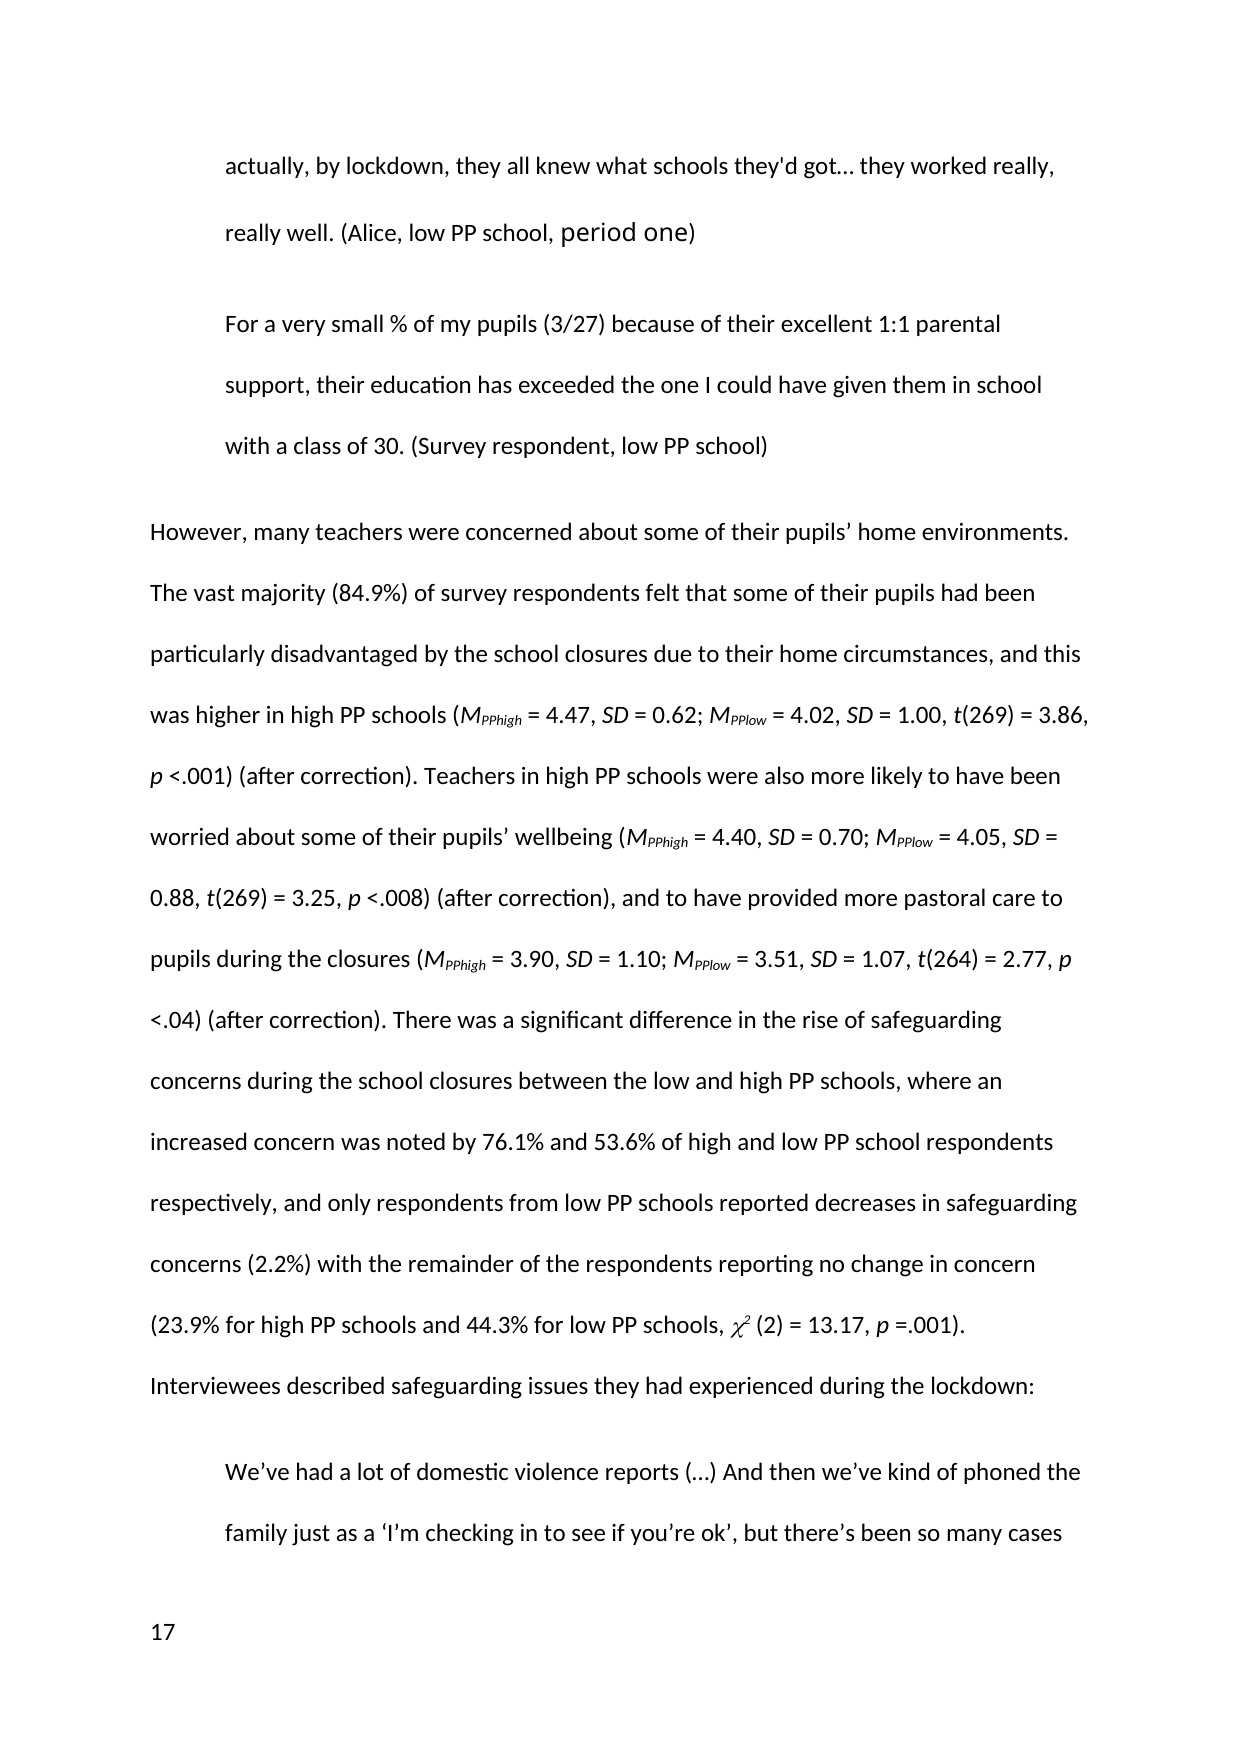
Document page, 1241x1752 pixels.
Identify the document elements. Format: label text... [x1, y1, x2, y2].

text For a very small % of my pupils (3/27) because of their excellent 1:1 parental support, their education has exceeded the one I could have given them in school with a class of 30. (Survey respondent, low PP school) [225, 308, 1090, 460]
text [225, 1456, 1090, 1548]
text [225, 150, 1090, 249]
text However, many teachers were concerned about some of their pupils’ home environments. The vast majority (84.9%) of survey respondents felt that some of their pupils had been particularly disadvantaged by the school closures due to their home circumstances, and this was higher in high PP schools (MPPhigh = 4.47, SD = 0.62; MPPlow = 4.02, SD = 1.00, t(269) = 3.86, p <.001) (after correction). Teachers in high PP schools were also more likely to have been worried about some of their pupils’ wellbeing (MPPhigh = 4.40, SD = 0.70; MPPlow = 4.05, SD = 0.88, t(269) = 3.25, p <.008) (after correction), and to have provided more pastoral care to pupils during the closures (MPPhigh = 3.90, SD = 1.10; MPPlow = 3.51, SD = 1.07, t(264) = 2.77, p <.04) (after correction). There was a significant difference in the rise of safeguarding concerns during the school closures between the low and high PP schools, where an increased concern was noted by 76.1% and 53.6% of high and low PP school respondents respectively, and only respondents from low PP schools reported decreases in safeguarding concerns (2.2%) with the remainder of the respondents reporting no change in concern (23.9% for high PP schools and 44.3% for low PP schools, c2 (2) = 13.17, p =.001). Interviewees described safeguarding issues they had experienced during the lockdown: [150, 516, 1090, 1401]
